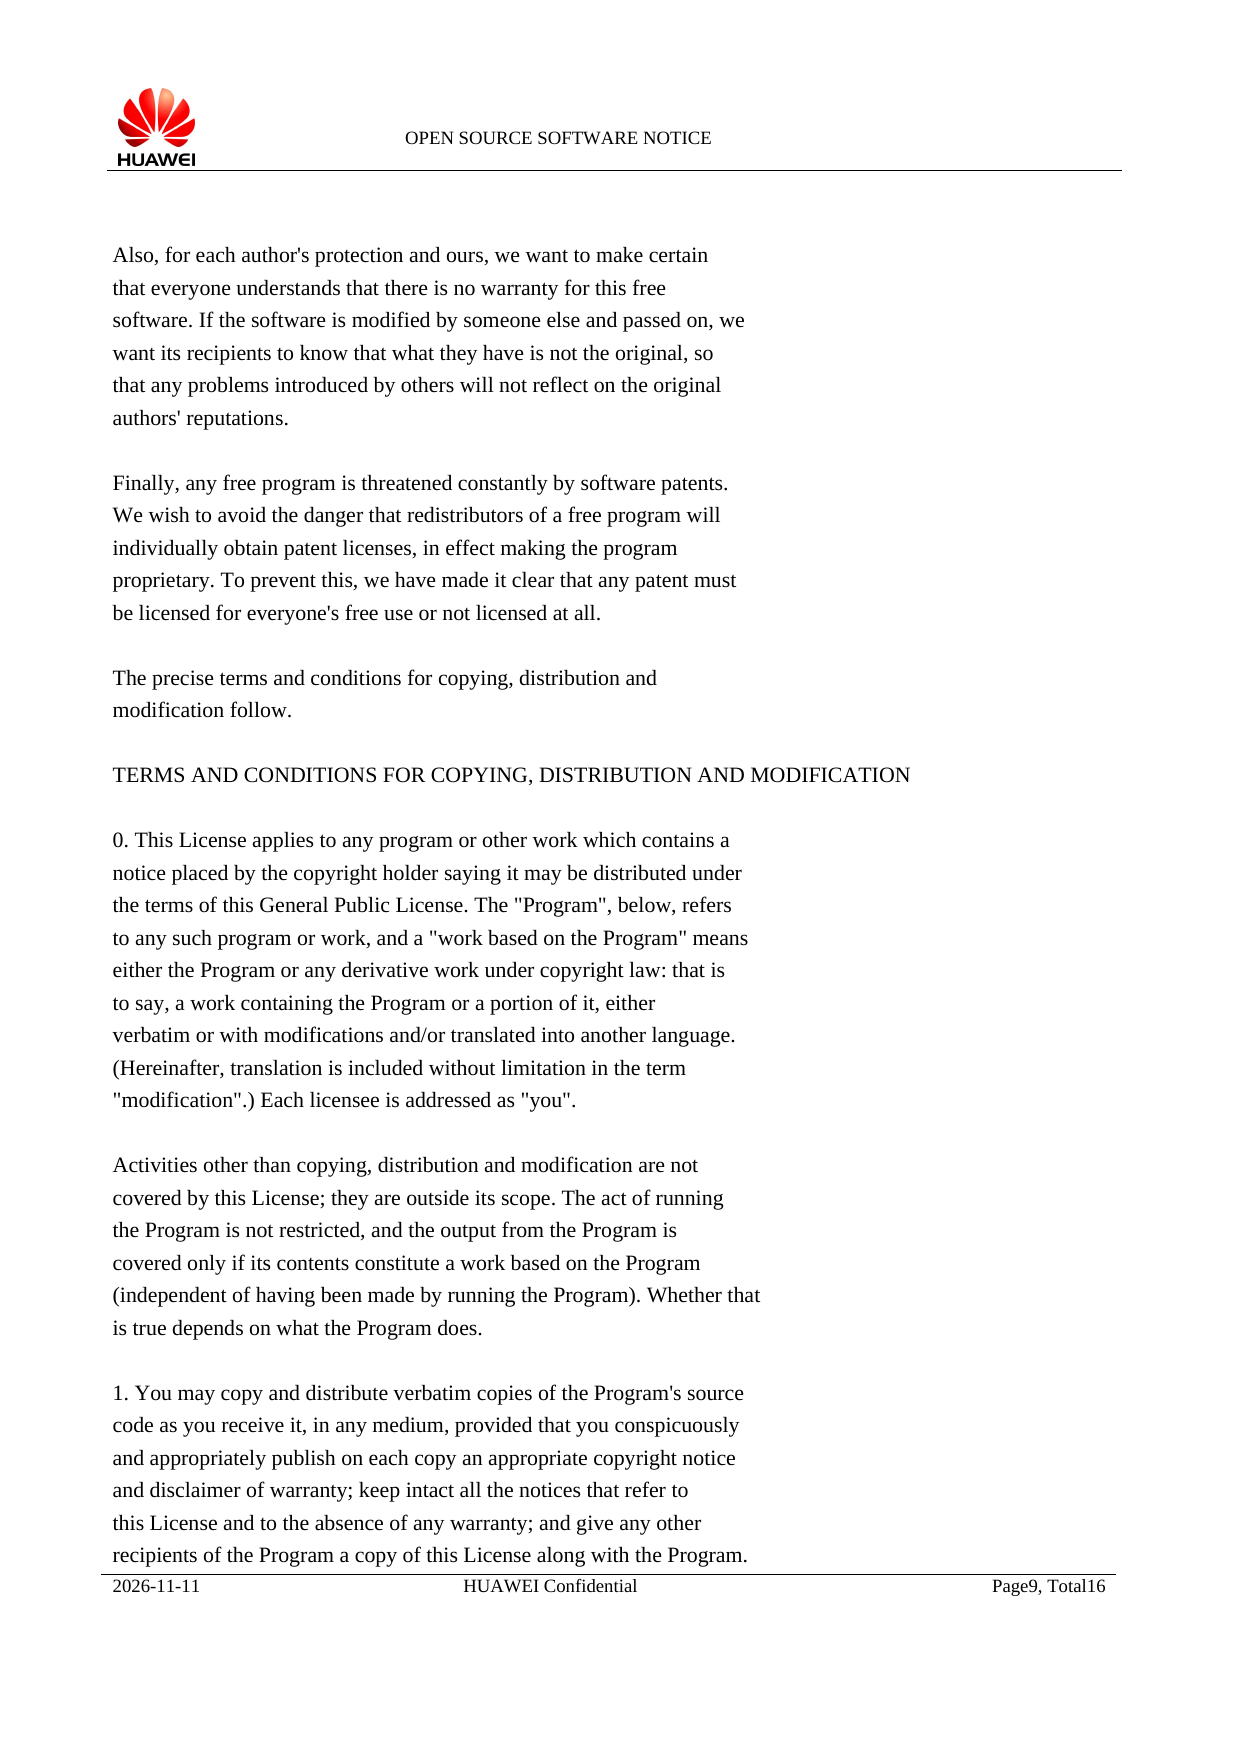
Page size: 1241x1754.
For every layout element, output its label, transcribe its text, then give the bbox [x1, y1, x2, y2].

picture [118, 88, 195, 166]
